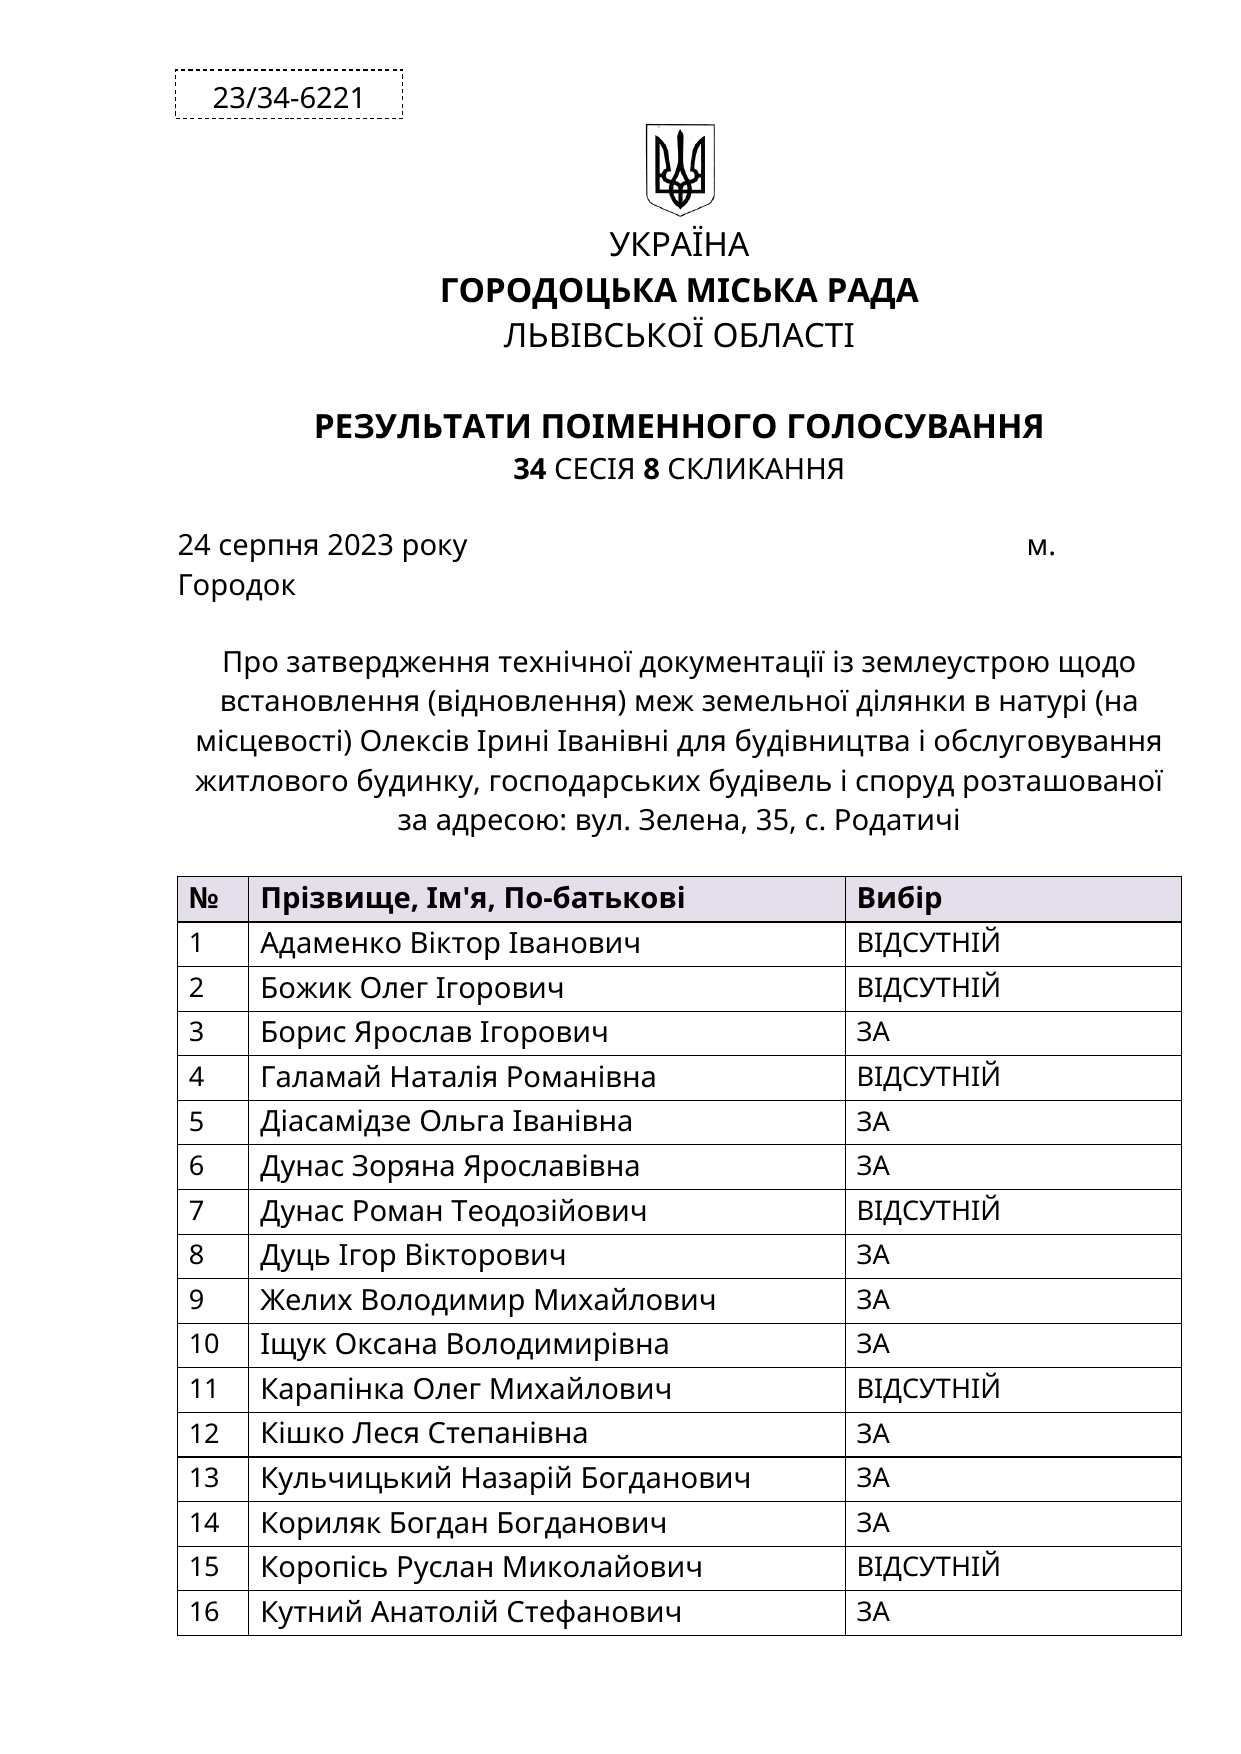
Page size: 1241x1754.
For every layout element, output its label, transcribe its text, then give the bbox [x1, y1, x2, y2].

table_cell ЗА [846, 1324, 1181, 1367]
table_cell ВІДСУТНІЙ [846, 1547, 1181, 1590]
table_cell 11 [178, 1368, 248, 1412]
table_cell ЗА [846, 1012, 1181, 1055]
table_cell 14 [178, 1502, 248, 1546]
table_header Вибір [846, 877, 1181, 921]
table_cell 4 [178, 1056, 248, 1100]
picture [633, 118, 726, 221]
table_cell 8 [178, 1235, 248, 1278]
table_cell Дунас Роман Теодозійович [249, 1190, 845, 1233]
table_cell Дунас Зоряна Ярославівна [249, 1145, 845, 1189]
table_cell 15 [178, 1547, 248, 1590]
text УКРАЇНА [177, 221, 1181, 266]
table_cell ВІДСУТНІЙ [846, 1056, 1181, 1100]
table_cell Іщук Оксана Володимирівна [249, 1324, 845, 1367]
table_cell Дуць Ігор Вікторович [249, 1235, 845, 1278]
table_cell ВІДСУТНІЙ [846, 967, 1181, 1011]
table_cell ЗА [846, 1235, 1181, 1278]
table_cell ЗА [846, 1279, 1181, 1323]
table_cell ВІДСУТНІЙ [846, 923, 1181, 966]
table_cell Кішко Леся Степанівна [249, 1413, 845, 1456]
table_cell ЗА [846, 1413, 1181, 1456]
table_header № [178, 877, 248, 921]
table_cell 6 [178, 1145, 248, 1189]
table_header Прізвище, Ім'я, По-батькові [249, 877, 845, 921]
table_cell ВІДСУТНІЙ [846, 1368, 1181, 1412]
text 24 серпня 2023 року м. Городок [177, 525, 1181, 604]
table_cell 10 [178, 1324, 248, 1367]
text РЕЗУЛЬТАТИ ПОІМЕННОГО ГОЛОСУВАННЯ [177, 403, 1181, 448]
table_cell Кориляк Богдан Богданович [249, 1502, 845, 1546]
text Про затвердження технічної документації із землеустрою щодо встановлення (відновлення) меж земельної ділянки в натурі (на місцевості) Олексів Ірині Іванівні для будівництва і обслуговування житлового будинку, господарських будівель і споруд розташованої за адресою: вул. Зелена, 35, с. Родатичі [177, 641, 1181, 839]
table_cell Діасамідзе Ольга Іванівна [249, 1101, 845, 1144]
text ГОРОДОЦЬКА МІСЬКА РАДА [177, 266, 1181, 312]
table_cell ЗА [846, 1591, 1181, 1635]
table_cell Коропісь Руслан Миколайович [249, 1547, 845, 1590]
table_cell ЗА [846, 1502, 1181, 1546]
table_cell 9 [178, 1279, 248, 1323]
table_cell 16 [178, 1591, 248, 1635]
table_cell 3 [178, 1012, 248, 1055]
table_cell Кутний Анатолій Стефанович [249, 1591, 845, 1635]
text 34 СЕСІЯ 8 СКЛИКАННЯ [177, 448, 1181, 488]
table_cell Галамай Наталія Романівна [249, 1056, 845, 1100]
table_cell 12 [178, 1413, 248, 1456]
table_cell Борис Ярослав Ігорович [249, 1012, 845, 1055]
table_cell ЗА [846, 1458, 1181, 1501]
table_cell Адаменко Віктор Іванович [249, 923, 845, 966]
table_cell 5 [178, 1101, 248, 1144]
table_cell Кульчицький Назарій Богданович [249, 1458, 845, 1501]
table_cell 2 [178, 967, 248, 1011]
table_cell Божик Олег Ігорович [249, 967, 845, 1011]
table_cell ЗА [846, 1145, 1181, 1189]
table_cell 7 [178, 1190, 248, 1233]
table_cell Желих Володимир Михайлович [249, 1279, 845, 1323]
table_cell ВІДСУТНІЙ [846, 1190, 1181, 1233]
table_cell Карапінка Олег Михайлович [249, 1368, 845, 1412]
table_cell 1 [178, 923, 248, 966]
table_cell 13 [178, 1458, 248, 1501]
text ЛЬВІВСЬКОЇ ОБЛАСТІ [177, 312, 1181, 357]
table_cell ЗА [846, 1101, 1181, 1144]
